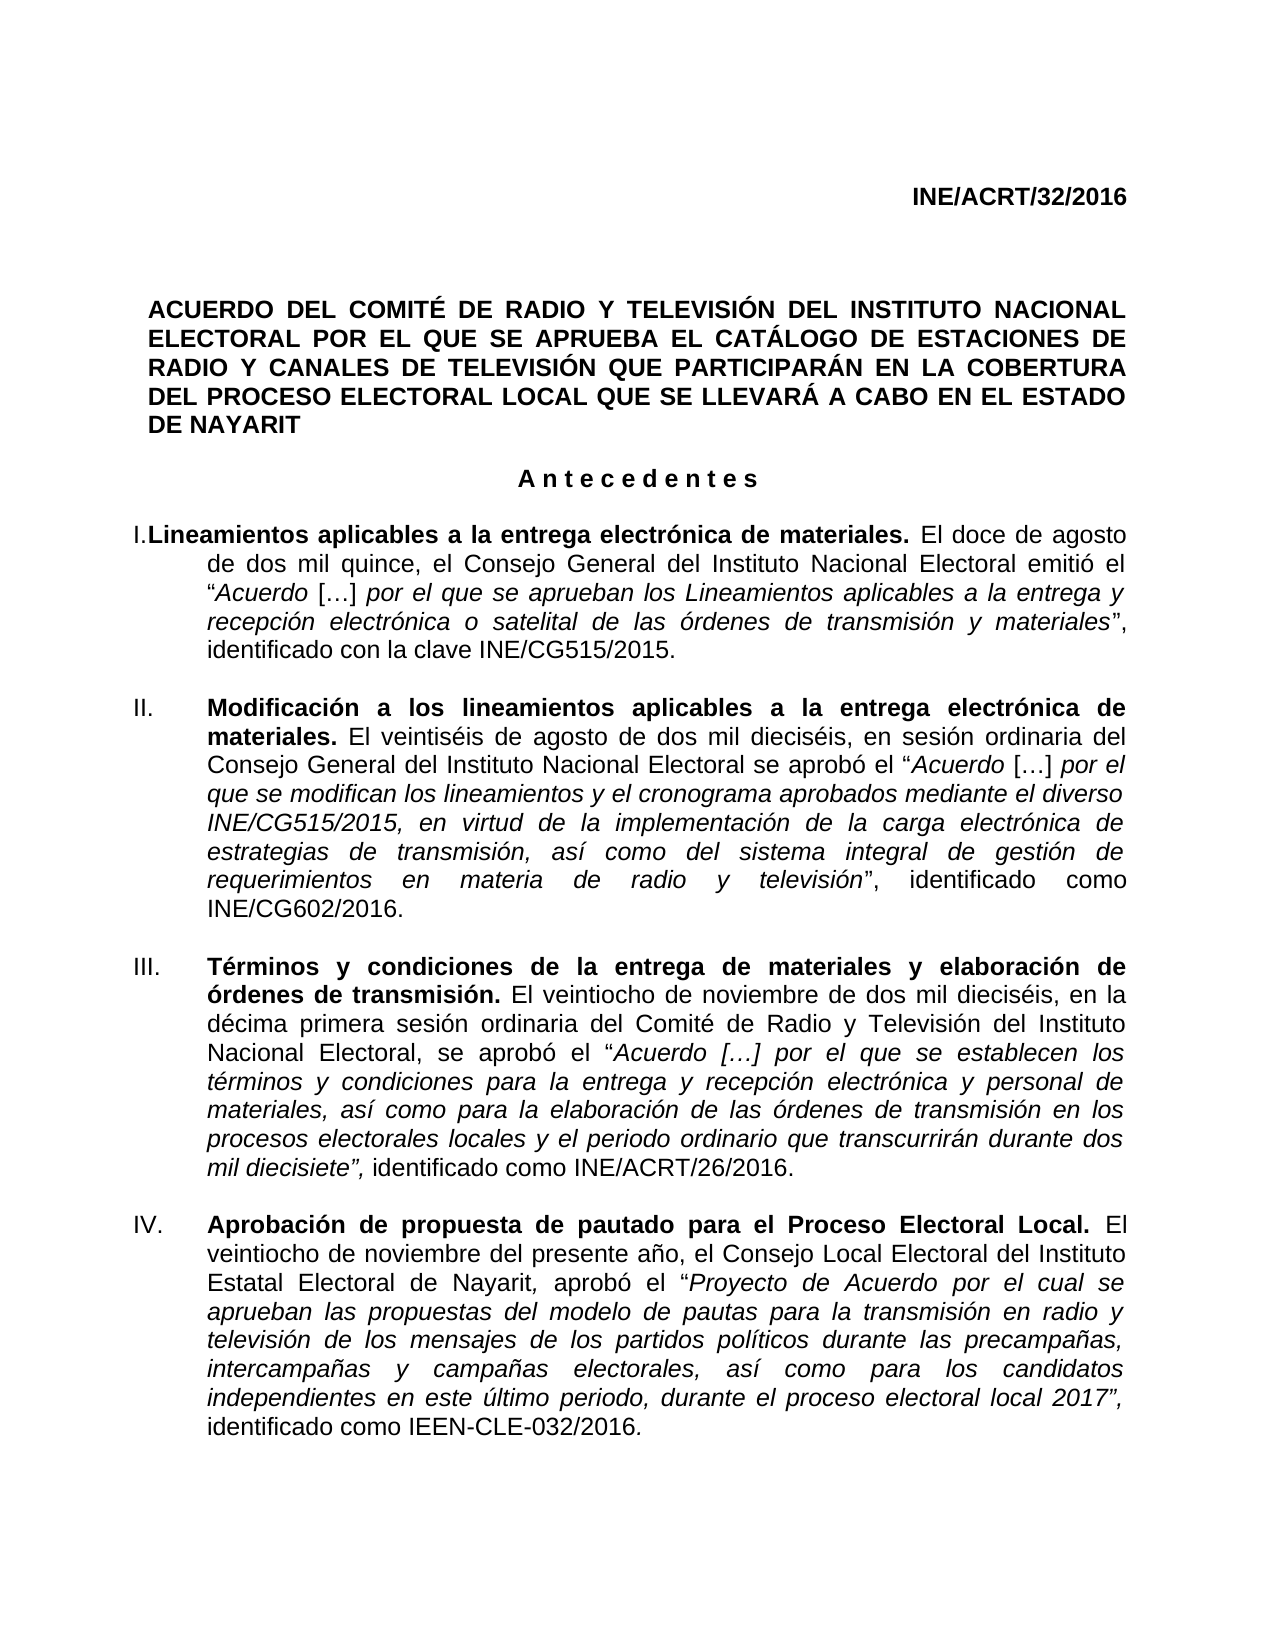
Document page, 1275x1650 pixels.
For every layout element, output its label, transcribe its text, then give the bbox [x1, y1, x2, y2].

list Aprobación de propuesta de pautado para el Proceso Electoral Local. El veintiocho de noviembre del presente año, el Consejo Local Electoral del Instituto Estatal Electoral de Nayarit, aprobó el “Proyecto de Acuerdo por el cual se aprueban las propuestas del modelo de pautas para la transmisión en radio y televisión de los mensajes de los partidos políticos durante las precampañas, intercampañas y campañas electorales, así como para los candidatos independientes en este último periodo, durante el proceso electoral local 2017”, identificado como IEEN-CLE-032/2016. [133, 1210, 1127, 1440]
list Términos y condiciones de la entrega de materiales y elaboración de órdenes de transmisión. El veintiocho de noviembre de dos mil dieciséis, en la décima primera sesión ordinaria del Comité de Radio y Televisión del Instituto Nacional Electoral, se aprobó el “Acuerdo […] por el que se establecen los términos y condiciones para la entrega y recepción electrónica y personal de materiales, así como para la elaboración de las órdenes de transmisión en los procesos electorales locales y el periodo ordinario que transcurrirán durante dos mil diecisiete”, identificado como INE/ACRT/26/2016. [133, 952, 1127, 1182]
text A n t e c e d e n t e s [148, 468, 1127, 493]
list Modificación a los lineamientos aplicables a la entrega electrónica de materiales. El veintiséis de agosto de dos mil dieciséis, en sesión ordinaria del Consejo General del Instituto Nacional Electoral se aprobó el “Acuerdo […] por el que se modifican los lineamientos y el cronograma aprobados mediante el diverso INE/CG515/2015, en virtud de la implementación de la carga electrónica de estrategias de transmisión, así como del sistema integral de gestión de requerimientos en materia de radio y televisión”, identificado como INE/CG602/2016. [133, 693, 1127, 923]
text ACUERDO DEL COMITÉ DE RADIO Y TELEVISIÓN DEL INSTITUTO NACIONAL ELECTORAL POR EL QUE SE APRUEBA EL CATÁLOGO DE ESTACIONES DE RADIO Y CANALES DE TELEVISIÓN QUE PARTICIPARÁN EN LA COBERTURA DEL PROCESO ELECTORAL LOCAL QUE SE LLEVARÁ A CABO EN EL ESTADO DE NAYARIT [148, 295, 1127, 439]
list Lineamientos aplicables a la entrega electrónica de materiales. El doce de agosto de dos mil quince, el Consejo General del Instituto Nacional Electoral emitió el “Acuerdo […] por el que se aprueban los Lineamientos aplicables a la entrega y recepción electrónica o satelital de las órdenes de transmisión y materiales”, identificado con la clave INE/CG515/2015. [133, 520, 1127, 664]
